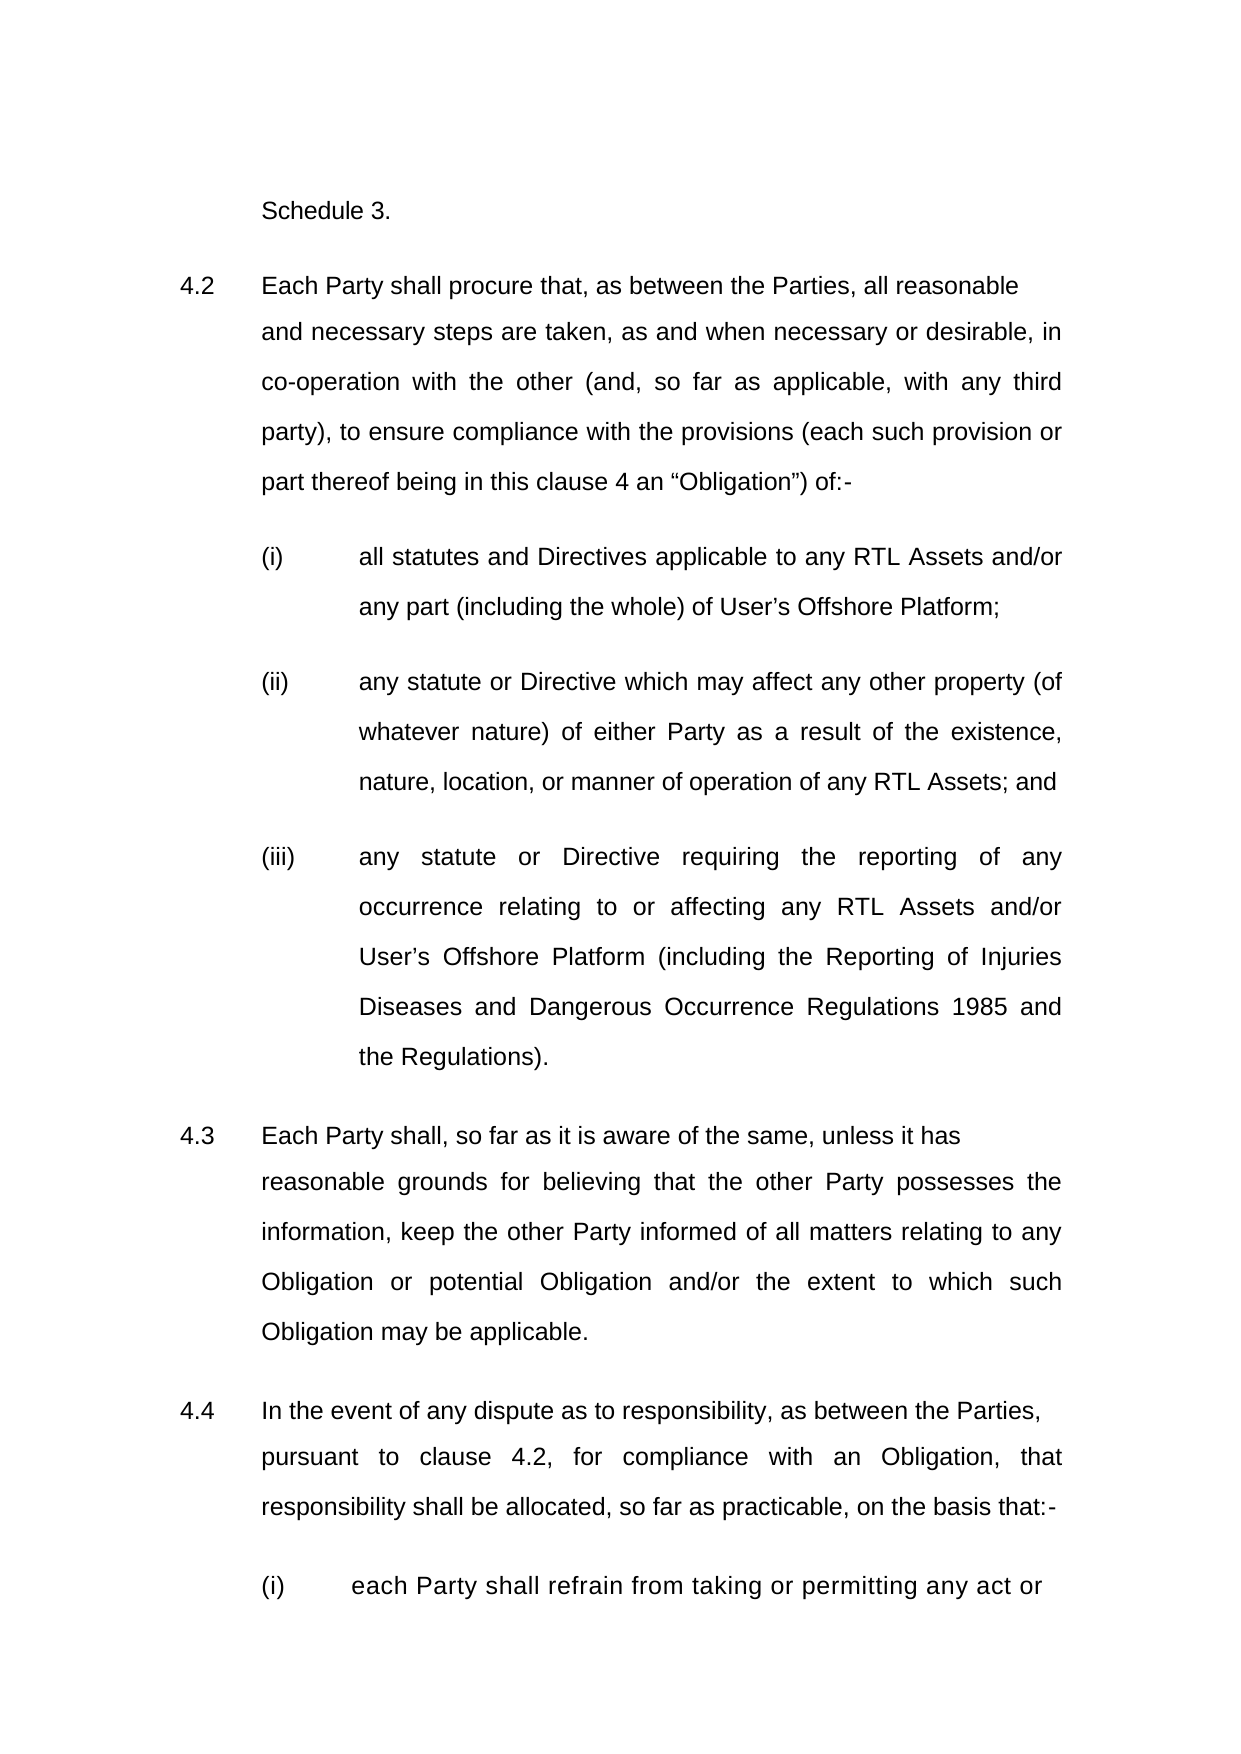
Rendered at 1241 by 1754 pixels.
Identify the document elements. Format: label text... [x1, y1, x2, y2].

text (i) each Party shall refrain from taking or permitting any act or [261, 1571, 1071, 1600]
list all statutes and Directives applicable to any RTL Assets and/or any part (including the whole) of User’s Offshore Platform; [261, 526, 1063, 626]
text 4.2 Each Party shall procure that, as between the Parties, all reasonable [171, 271, 1071, 300]
list any statute or Directive requiring the reporting of any occurrence relating to or affecting any RTL Assets and/or User’s Offshore Platform (including the Reporting of Injuries Diseases and Dangerous Occurrence Regulations 1985 and the Regulations). [261, 825, 1063, 1075]
text and necessary steps are taken, as and when necessary or desirable, in co-operation with the other (and, so far as applicable, with any third party), to ensure compliance with the provisions (each such provision or part thereof being in this clause 4 an “Obligation”) of:- [261, 301, 1063, 501]
text Schedule 3. [261, 196, 1071, 225]
text 4.3 Each Party shall, so far as it is aware of the same, unless it has [171, 1121, 1071, 1150]
text pursuant to clause 4.2, for compliance with an Obligation, that responsibility shall be allocated, so far as practicable, on the basis that:- [261, 1425, 1063, 1525]
list any statute or Directive which may affect any other property (of whatever nature) of either Party as a result of the existence, nature, location, or manner of operation of any RTL Assets; and [261, 650, 1063, 800]
text 4.4 In the event of any dispute as to responsibility, as between the Parties, [171, 1396, 1071, 1425]
text reasonable grounds for believing that the other Party possesses the information, keep the other Party informed of all matters relating to any Obligation or potential Obligation and/or the extent to which such Obligation may be applicable. [261, 1150, 1063, 1350]
